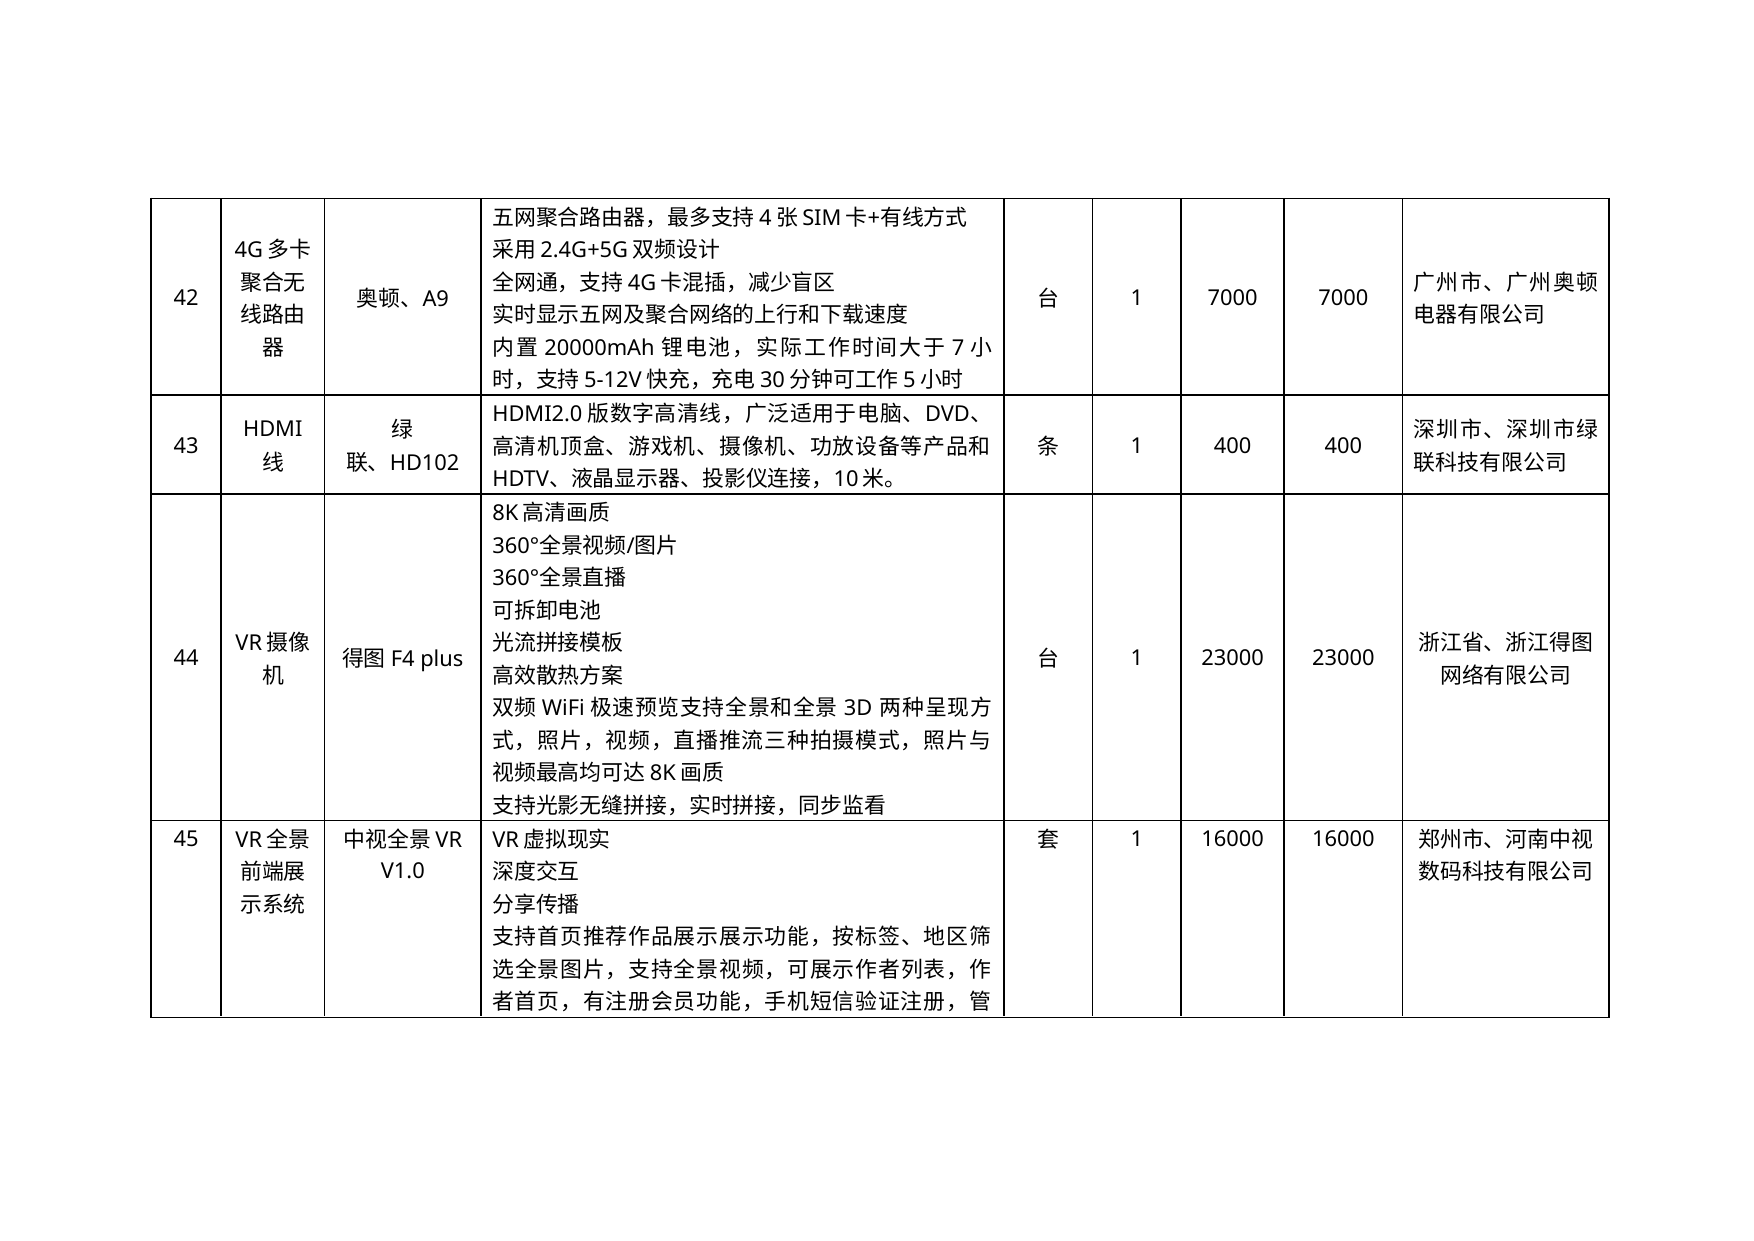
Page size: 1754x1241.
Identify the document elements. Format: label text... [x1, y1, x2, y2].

table_cell VR摄像机 [222, 495, 324, 820]
table_cell 45 [152, 821, 220, 1016]
table_cell 台 [1005, 495, 1092, 820]
table_cell 44 [152, 495, 220, 820]
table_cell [482, 821, 1003, 1016]
table_cell 7000 [1182, 199, 1283, 394]
table_cell HDMI2.0版数字高清线，广泛适用于电脑、DVD、高清机顶盒、游戏机、摄像机、功放设备等产品和HDTV、液晶显示器、投影仪连接，10米。 [482, 396, 1003, 493]
table_cell 16000 [1285, 821, 1402, 1016]
table_cell 8K高清画质 360°全景视频/图片 360°全景直播 可拆卸电池 光流拼接模板 高效散热方案 双频WiFi极速预览支持全景和全景3D 两种呈现方式，照片，视频，直播推流三种拍摄模式，照片与视频最高均可达8K画质 支持光影无缝拼接，实时拼接，同步监看 [482, 495, 1003, 820]
table_cell 条 [1005, 396, 1092, 493]
table_cell 浙江省、浙江得图网络有限公司 [1403, 495, 1608, 820]
table_cell 五网聚合路由器，最多支持4张SIM卡+有线方式 采用2.4G+5G双频设计 全网通，支持4G卡混插，减少盲区 实时显示五网及聚合网络的上行和下载速度 内置20000mAh锂电池，实际工作时间大于7小时，支持5-12V快充，充电30分钟可工作5小时 [482, 199, 1003, 394]
table_cell 400 [1285, 396, 1402, 493]
table_cell 23000 [1182, 495, 1283, 820]
table_cell 台 [1005, 199, 1092, 394]
table_cell 1 [1093, 495, 1180, 820]
table_cell 4G多卡聚合无线路由器 [222, 199, 324, 394]
table_cell 深圳市、深圳市绿联科技有限公司 [1403, 396, 1608, 493]
table_cell 得图 F4 plus [325, 495, 480, 820]
table_cell 16000 [1182, 821, 1283, 1016]
table_cell 1 [1093, 821, 1180, 1016]
table_cell 奥顿、A9 [325, 199, 480, 394]
table_cell VR全景前端展示系统 [222, 821, 324, 1016]
table_cell 绿联、HD102 [325, 396, 480, 493]
table_cell 中视全景VR V1.0 [325, 821, 480, 1016]
table_cell 23000 [1285, 495, 1402, 820]
table_cell 郑州市、河南中视数码科技有限公司 [1403, 821, 1608, 1016]
table_cell 1 [1093, 199, 1180, 394]
table_cell 套 [1005, 821, 1092, 1016]
table_cell 400 [1182, 396, 1283, 493]
table_cell 1 [1093, 396, 1180, 493]
table_cell 43 [152, 396, 220, 493]
table_cell 42 [152, 199, 220, 394]
table_cell 广州市、广州奥顿电器有限公司 [1403, 199, 1608, 394]
table_cell 7000 [1285, 199, 1402, 394]
table_cell HDMI线 [222, 396, 324, 493]
